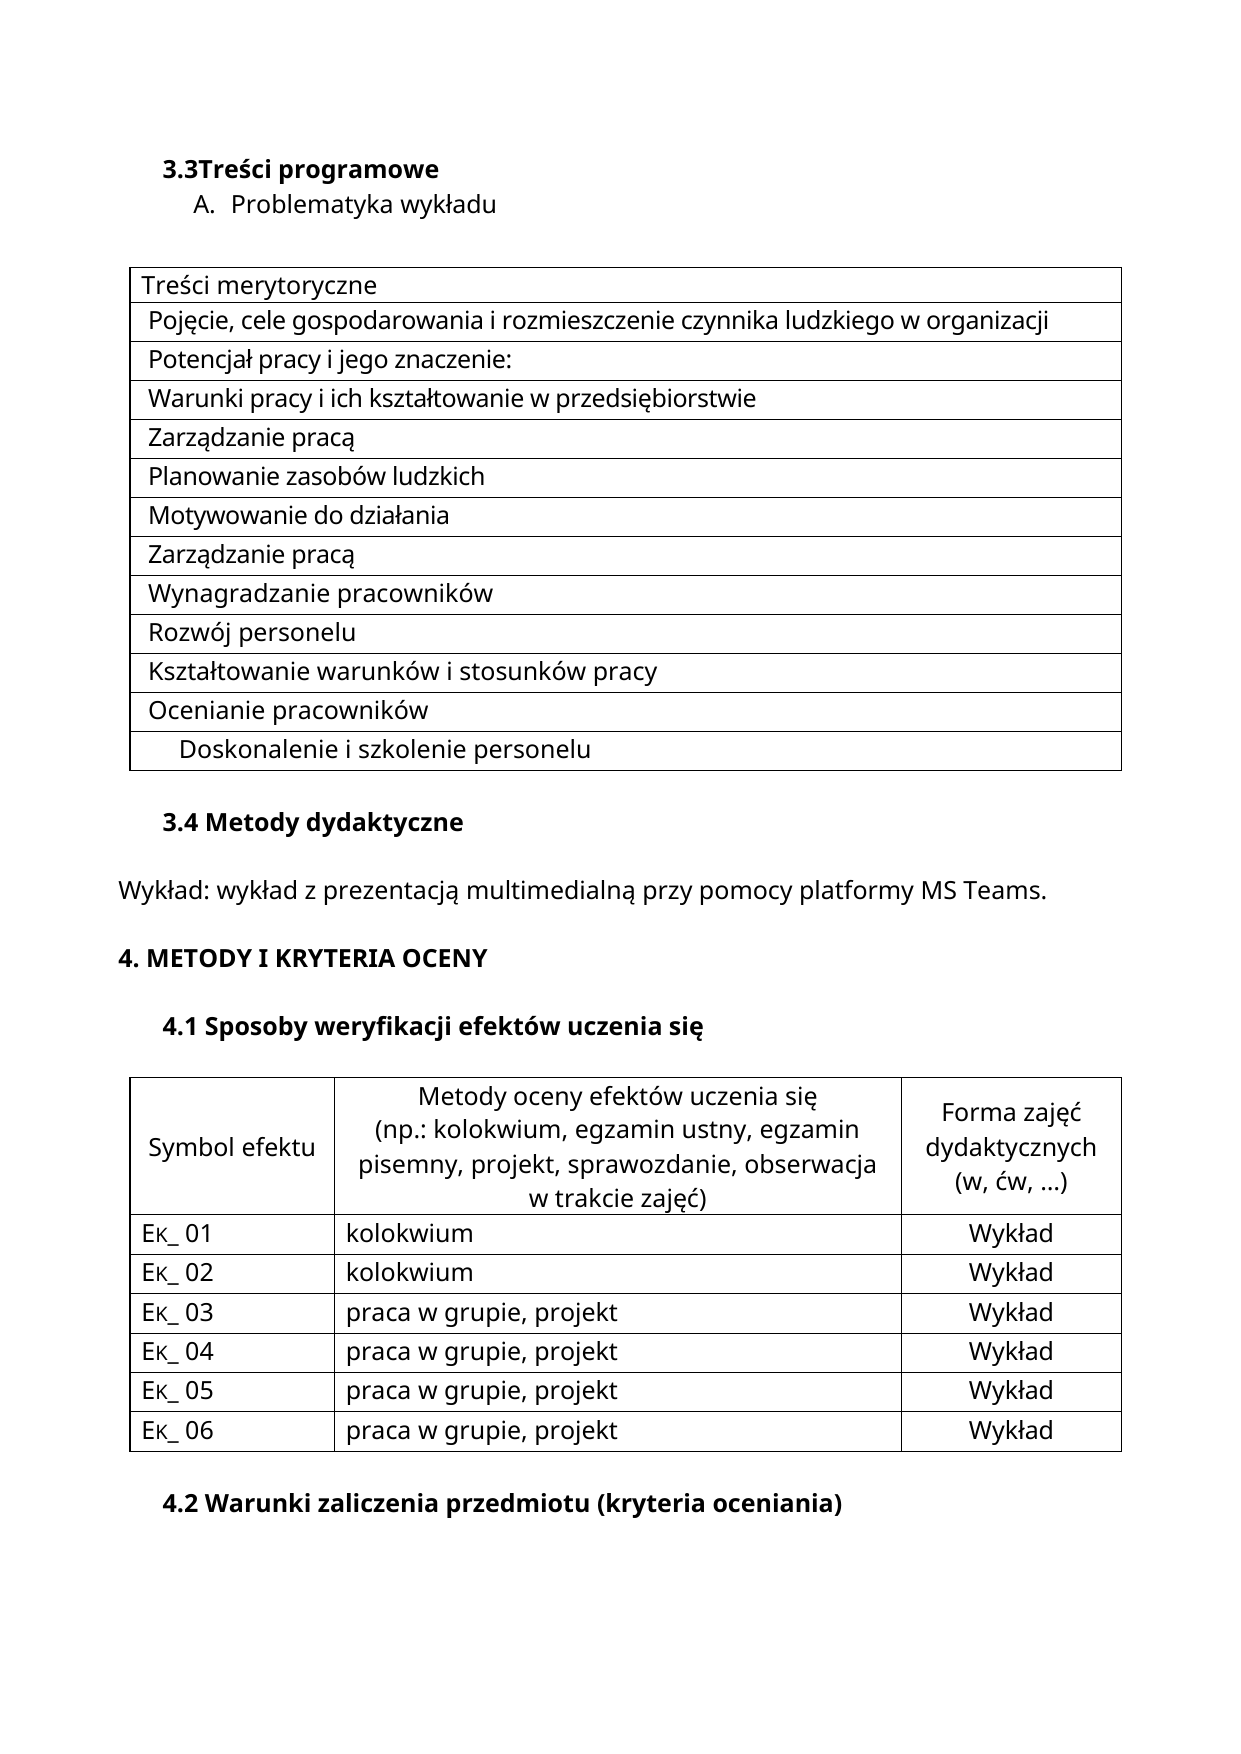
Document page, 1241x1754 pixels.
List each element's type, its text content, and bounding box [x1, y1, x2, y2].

table_cell Wykład [902, 1373, 1121, 1411]
table_header Symbol efektu [131, 1078, 334, 1214]
table_cell praca w grupie, projekt [335, 1334, 901, 1372]
table_cell Wykład [902, 1215, 1121, 1254]
table_cell Ek_ 06 [131, 1412, 334, 1451]
table_cell Rozwój personelu [131, 615, 1121, 653]
list 3.3Treści programowe [162, 152, 1122, 186]
table_cell Zarządzanie pracą [131, 420, 1121, 458]
table_cell Wykład [902, 1412, 1121, 1451]
table_cell Wykład [902, 1334, 1121, 1372]
table_cell Kształtowanie warunków i stosunków pracy [131, 654, 1121, 692]
table_cell Wynagradzanie pracowników [131, 576, 1121, 614]
table_cell Wykład [902, 1294, 1121, 1332]
table_cell Ek_ 04 [131, 1334, 334, 1372]
table_cell Pojęcie, cele gospodarowania i rozmieszczenie czynnika ludzkiego w organizacji [131, 303, 1121, 341]
table_cell Motywowanie do działania [131, 498, 1121, 536]
table_cell Ocenianie pracowników [131, 693, 1121, 731]
table_header Metody oceny efektów uczenia się (np.: kolokwium, egzamin ustny, egzamin pisemny, projekt, sprawozdanie, obserwacja w trakcie zajęć) [335, 1078, 901, 1214]
table_cell Ek_ 01 [131, 1215, 334, 1254]
table_cell Wykład [902, 1255, 1121, 1293]
table_cell Potencjał pracy i jego znaczenie: [131, 342, 1121, 380]
table_cell praca w grupie, projekt [335, 1373, 901, 1411]
table_cell Doskonalenie i szkolenie personelu [131, 732, 1121, 769]
text 4.1 Sposoby weryfikacji efektów uczenia się [162, 1009, 1122, 1043]
list Problematyka wykładu [193, 186, 1122, 220]
text 4.2 Warunki zaliczenia przedmiotu (kryteria oceniania) [162, 1486, 1122, 1520]
table_header Treści merytoryczne [131, 268, 1121, 302]
table_cell kolokwium [335, 1255, 901, 1293]
text Wykład: wykład z prezentacją multimedialną przy pomocy platformy MS Teams. [118, 873, 1122, 907]
text 3.4 Metody dydaktyczne [162, 804, 1122, 839]
table_cell Planowanie zasobów ludzkich [131, 459, 1121, 497]
table_header Forma zajęć dydaktycznych (w, ćw, …) [902, 1078, 1121, 1214]
table_cell Zarządzanie pracą [131, 537, 1121, 575]
table_cell praca w grupie, projekt [335, 1412, 901, 1451]
table_cell Ek_ 02 [131, 1255, 334, 1293]
table_cell Warunki pracy i ich kształtowanie w przedsiębiorstwie [131, 381, 1121, 419]
table_cell Ek_ 03 [131, 1294, 334, 1332]
table_cell Ek_ 05 [131, 1373, 334, 1411]
text 4. METODY I KRYTERIA OCENY [118, 941, 1122, 975]
table_cell praca w grupie, projekt [335, 1294, 901, 1332]
table_cell kolokwium [335, 1215, 901, 1254]
